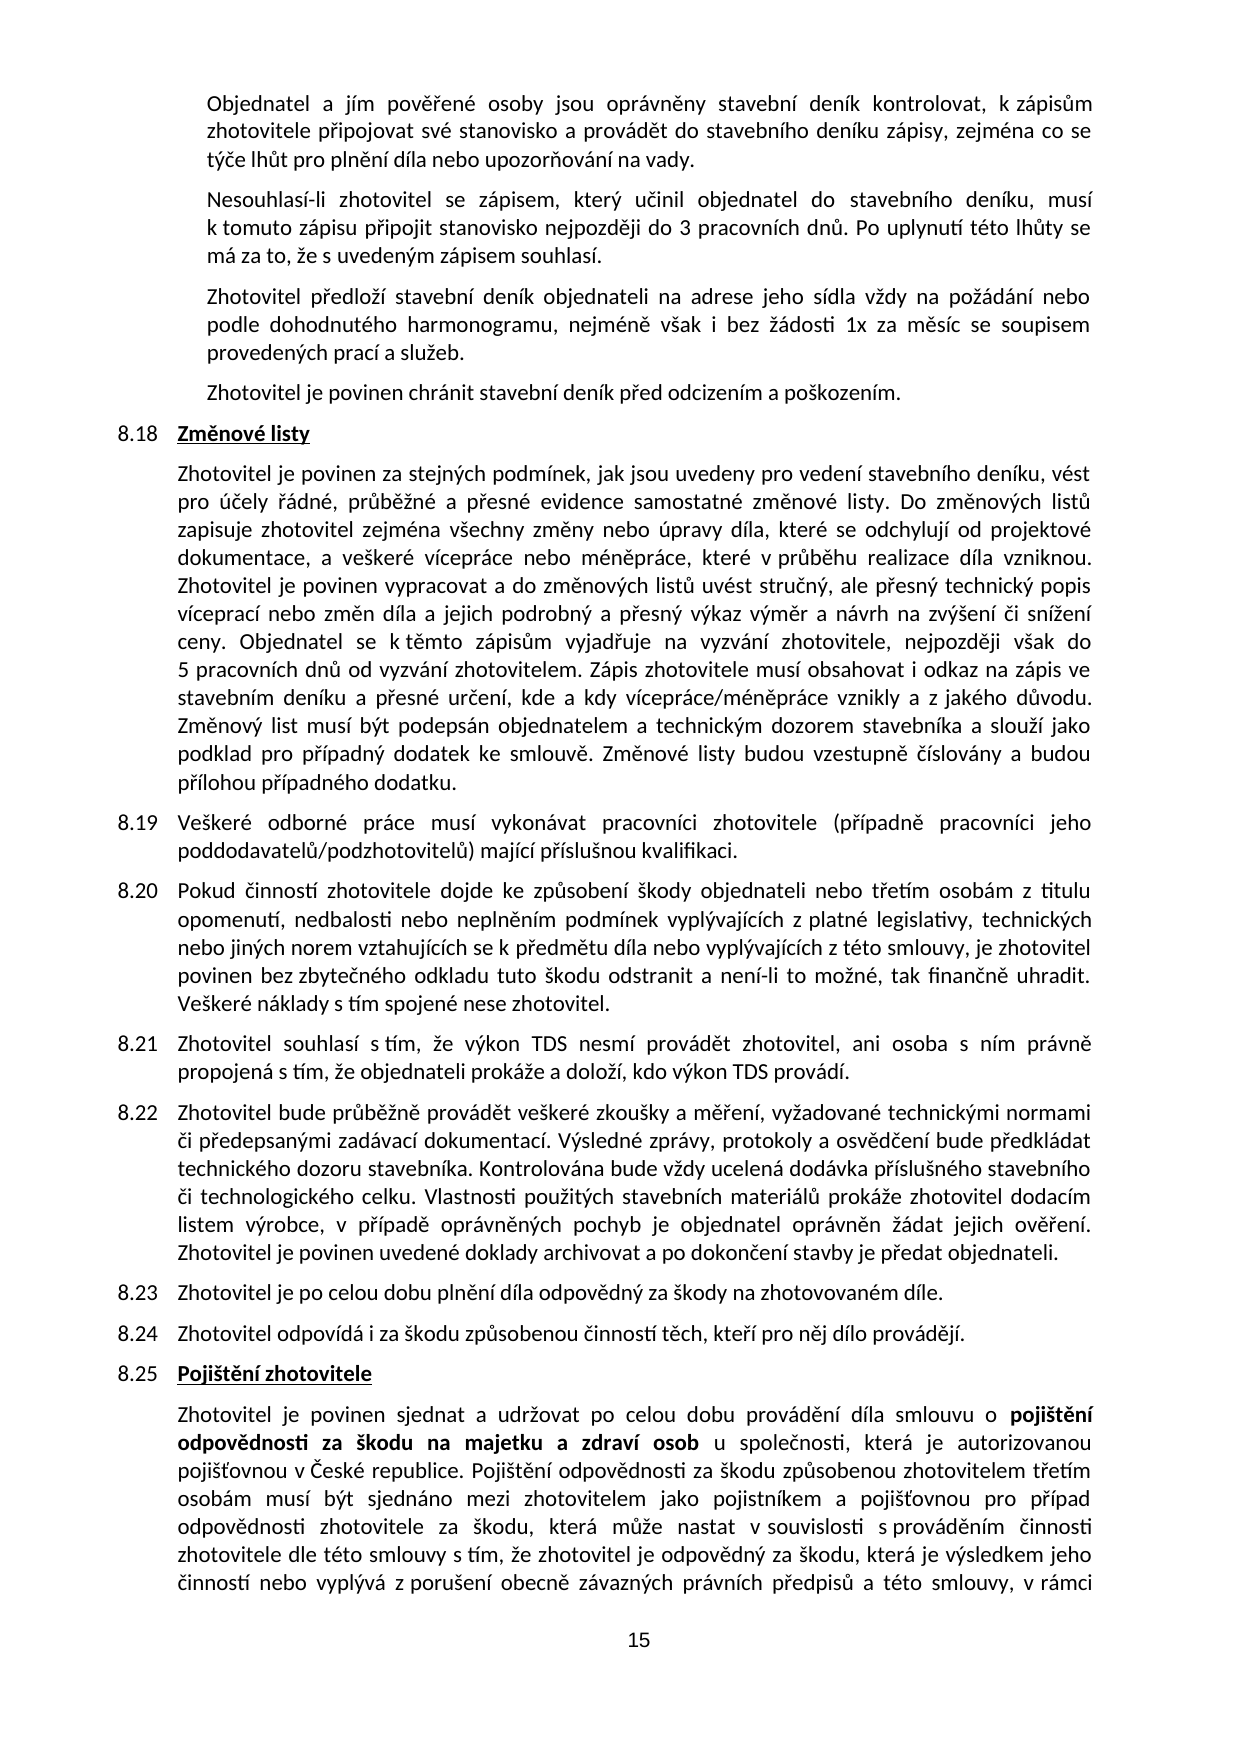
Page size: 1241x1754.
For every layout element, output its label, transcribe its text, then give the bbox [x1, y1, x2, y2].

subtitle Změnové listy [117, 419, 1093, 447]
subtitle Zhotovitel souhlasí s tím, že výkon TDS nesmí provádět zhotovitel, ani osoba s ním právně propojená s tím, že objednateli prokáže a doloží, kdo výkon TDS provádí. [117, 1029, 1093, 1085]
subtitle Pojištění zhotovitele [117, 1359, 1093, 1387]
subtitle Pokud činností zhotovitele dojde ke způsobení škody objednateli nebo třetím osobám z titulu opomenutí, nedbalosti nebo neplněním podmínek vyplývajících z platné legislativy, technických nebo jiných norem vztahujících se k předmětu díla nebo vyplývajících z této smlouvy, je zhotovitel povinen bez zbytečného odkladu tuto škodu odstranit a není-li to možné, tak finančně uhradit. Veškeré náklady s tím spojené nese zhotovitel. [117, 877, 1093, 1017]
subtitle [177, 1400, 1093, 1596]
text Zhotovitel je povinen za stejných podmínek, jak jsou uvedeny pro vedení stavebního deníku, vést pro účely řádné, průběžné a přesné evidence samostatné změnové listy. Do změnových listů zapisuje zhotovitel zejména všechny změny nebo úpravy díla, které se odchylují od projektové dokumentace, a veškeré vícepráce nebo méněpráce, které v průběhu realizace díla vzniknou. Zhotovitel je povinen vypracovat a do změnových listů uvést stručný, ale přesný technický popis víceprací nebo změn díla a jejich podrobný a přesný výkaz výměr a návrh na zvýšení či snížení ceny. Objednatel se k těmto zápisům vyjadřuje na vyzvání zhotovitele, nejpozději však do 5 pracovních dnů od vyzvání zhotovitelem. Zápis zhotovitele musí obsahovat i odkaz na zápis ve stavebním deníku a přesné určení, kde a kdy vícepráce/méněpráce vznikly a z jakého důvodu. Změnový list musí být podepsán objednatelem a technickým dozorem stavebníka a slouží jako podklad pro případný dodatek ke smlouvě. Změnové listy budou vzestupně číslovány a budou přílohou případného dodatku. [177, 459, 1093, 796]
subtitle Veškeré odborné práce musí vykonávat pracovníci zhotovitele (případně pracovníci jeho poddodavatelů/podzhotovitelů) mající příslušnou kvalifikaci. [117, 808, 1093, 864]
subtitle Zhotovitel bude průběžně provádět veškeré zkoušky a měření, vyžadované technickými normami či předepsanými zadávací dokumentací. Výsledné zprávy, protokoly a osvědčení bude předkládat technického dozoru stavebníka. Kontrolována bude vždy ucelená dodávka příslušného stavebního či technologického celku. Vlastnosti použitých stavebních materiálů prokáže zhotovitel dodacím listem výrobce, v případě oprávněných pochyb je objednatel oprávněn žádat jejich ověření. Zhotovitel je povinen uvedené doklady archivovat a po dokončení stavby je předat objednateli. [117, 1098, 1093, 1266]
subtitle Zhotovitel je po celou dobu plnění díla odpovědný za škody na zhotovovaném díle. [117, 1278, 1093, 1306]
text Objednatel a jím pověřené osoby jsou oprávněny stavební deník kontrolovat, k zápisům zhotovitele připojovat své stanovisko a provádět do stavebního deníku zápisy, zejména co se týče lhůt pro plnění díla nebo upozorňování na vady. [207, 89, 1093, 173]
subtitle Zhotovitel odpovídá i za škodu způsobenou činností těch, kteří pro něj dílo provádějí. [117, 1319, 1093, 1347]
text Nesouhlasí-li zhotovitel se zápisem, který učinil objednatel do stavebního deníku, musí k tomuto zápisu připojit stanovisko nejpozději do 3 pracovních dnů. Po uplynutí této lhůty se má za to, že s uvedeným zápisem souhlasí. [207, 185, 1093, 269]
text Zhotovitel předloží stavební deník objednateli na adrese jeho sídla vždy na požádání nebo podle dohodnutého harmonogramu, nejméně však i bez žádosti 1x za měsíc se soupisem provedených prací a služeb. [207, 282, 1093, 366]
text Zhotovitel je povinen chránit stavební deník před odcizením a poškozením. [207, 378, 1093, 406]
